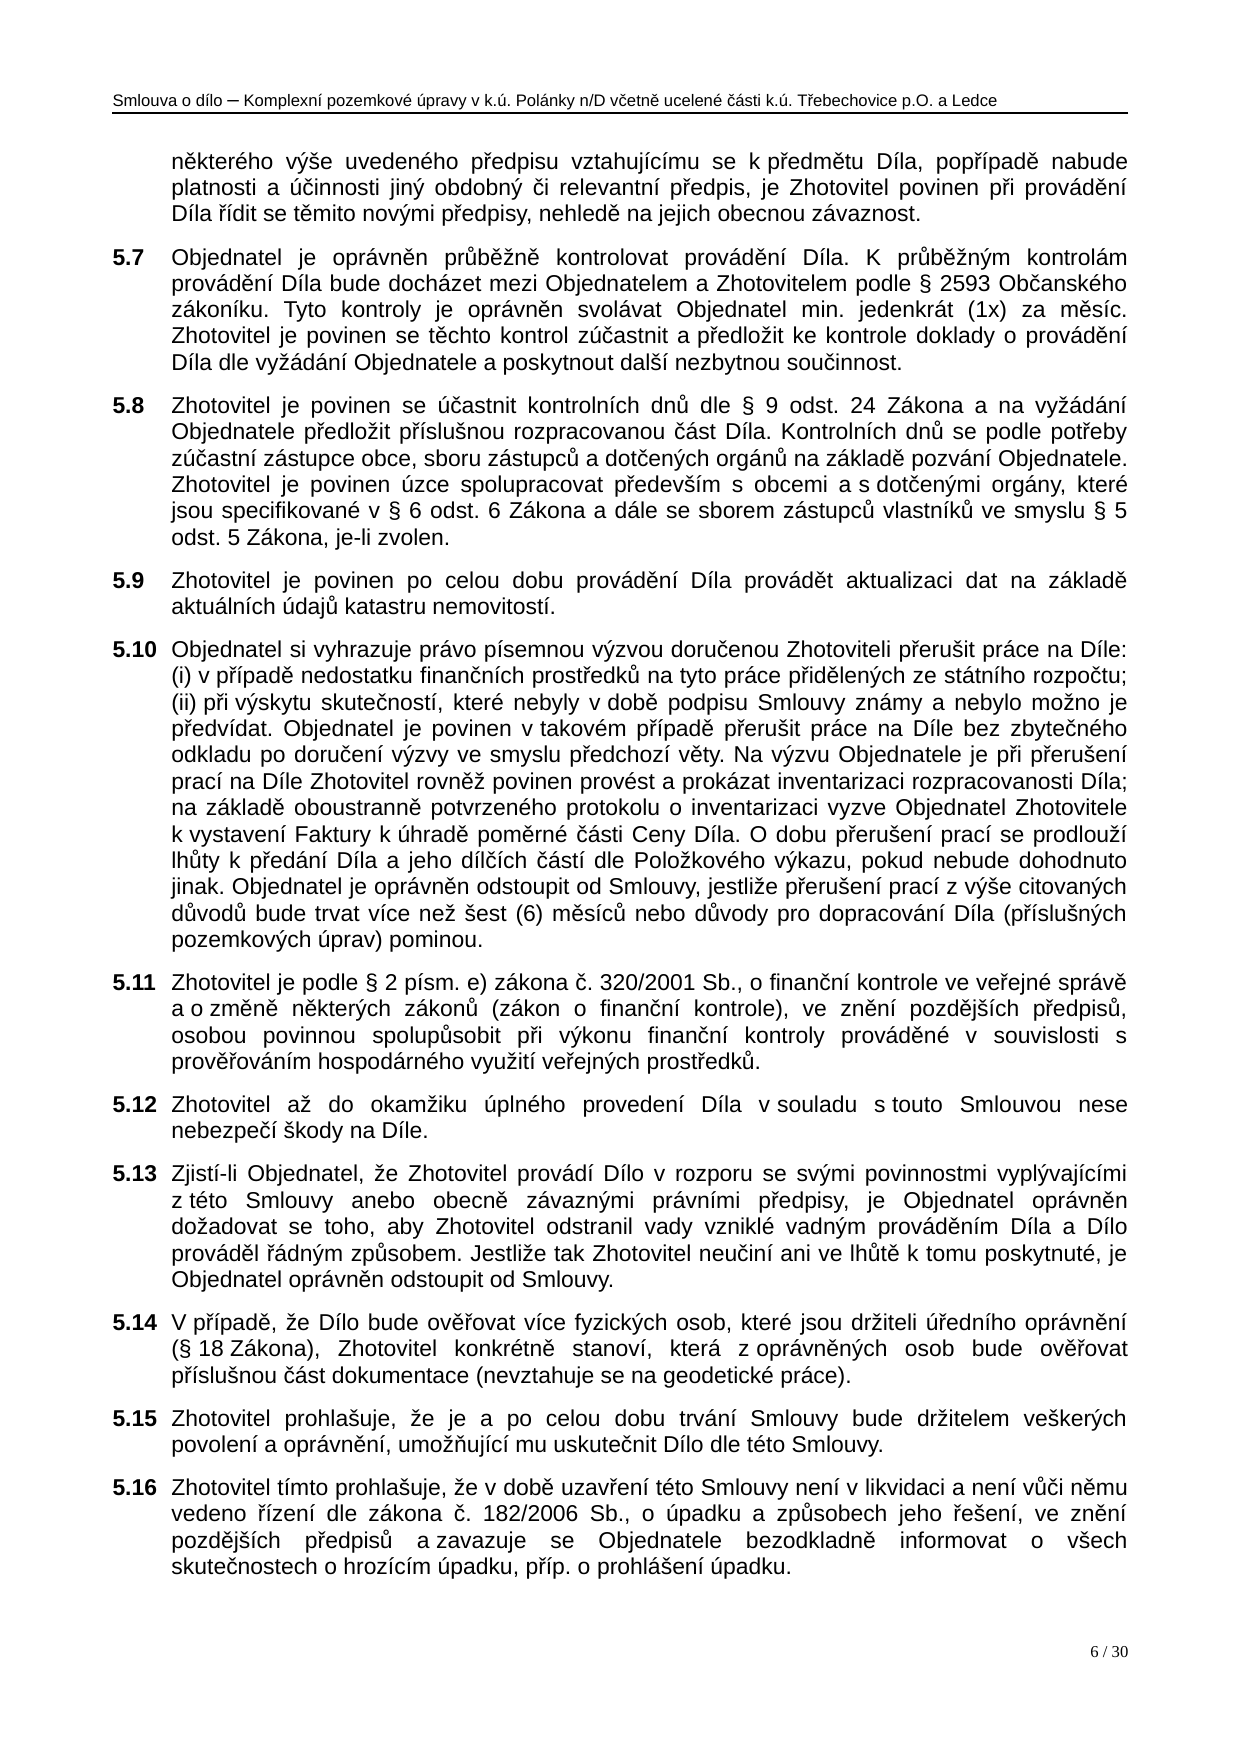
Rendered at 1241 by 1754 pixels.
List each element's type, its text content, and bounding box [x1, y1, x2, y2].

text Zhotovitel tímto prohlašuje, že v době uzavření této Smlouvy není v likvidaci a není vůči němu vedeno řízení dle zákona č. 182/2006 Sb., o úpadku a způsobech jeho řešení, ve znění pozdějších předpisů a zavazuje se Objednatele bezodkladně informovat o všech skutečnostech o hrozícím úpadku, příp. o prohlášení úpadku. [112, 1474, 1128, 1579]
text V případě, že Dílo bude ověřovat více fyzických osob, které jsou držiteli úředního oprávnění (§ 18 Zákona), Zhotovitel konkrétně stanoví, která z oprávněných osob bude ověřovat příslušnou část dokumentace (nevztahuje se na geodetické práce). [112, 1309, 1128, 1388]
text Zhotovitel je podle § 2 písm. e) zákona č. 320/2001 Sb., o finanční kontrole ve veřejné správě a o změně některých zákonů (zákon o finanční kontrole), ve znění pozdějších předpisů, osobou povinnou spolupůsobit při výkonu finanční kontroly prováděné v souvislosti s prověřováním hospodárného využití veřejných prostředků. [112, 969, 1128, 1074]
text Zjistí-li Objednatel, že Zhotovitel provádí Dílo v rozporu se svými povinnostmi vyplývajícími z této Smlouvy anebo obecně závaznými právními předpisy, je Objednatel oprávněn dožadovat se toho, aby Zhotovitel odstranil vady vzniklé vadným prováděním Díla a Dílo prováděl řádným způsobem. Jestliže tak Zhotovitel neučiní ani ve lhůtě k tomu poskytnuté, je Objednatel oprávněn odstoupit od Smlouvy. [112, 1160, 1128, 1292]
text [112, 148, 1128, 227]
text Objednatel je oprávněn průběžně kontrolovat provádění Díla. K průběžným kontrolám provádění Díla bude docházet mezi Objednatelem a Zhotovitelem podle § 2593 Občanského zákoníku. Tyto kontroly je oprávněn svolávat Objednatel min. jedenkrát (1x) za měsíc. Zhotovitel je povinen se těchto kontrol zúčastnit a předložit ke kontrole doklady o provádění Díla dle vyžádání Objednatele a poskytnout další nezbytnou součinnost. [112, 243, 1128, 375]
text Zhotovitel je povinen se účastnit kontrolních dnů dle § 9 odst. 24 Zákona a na vyžádání Objednatele předložit příslušnou rozpracovanou část Díla. Kontrolních dnů se podle potřeby zúčastní zástupce obce, sboru zástupců a dotčených orgánů na základě pozvání Objednatele. Zhotovitel je povinen úzce spolupracovat především s obcemi a s dotčenými orgány, které jsou specifikované v § 6 odst. 6 Zákona a dále se sborem zástupců vlastníků ve smyslu § 5 odst. 5 Zákona, je-li zvolen. [112, 392, 1128, 550]
text Objednatel si vyhrazuje právo písemnou výzvou doručenou Zhotoviteli přerušit práce na Díle: (i) v případě nedostatku finančních prostředků na tyto práce přidělených ze státního rozpočtu; (ii) při výskytu skutečností, které nebyly v době podpisu Smlouvy známy a nebylo možno je předvídat. Objednatel je povinen v takovém případě přerušit práce na Díle bez zbytečného odkladu po doručení výzvy ve smyslu předchozí věty. Na výzvu Objednatele je při přerušení prací na Díle Zhotovitel rovněž povinen provést a prokázat inventarizaci rozpracovanosti Díla; na základě oboustranně potvrzeného protokolu o inventarizaci vyzve Objednatel Zhotovitele k vystavení Faktury k úhradě poměrné části Ceny Díla. O dobu přerušení prací se prodlouží lhůty k předání Díla a jeho dílčích částí dle Položkového výkazu, pokud nebude dohodnuto jinak. Objednatel je oprávněn odstoupit od Smlouvy, jestliže přerušení prací z výše citovaných důvodů bude trvat více než šest (6) měsíců nebo důvody pro dopracování Díla (příslušných pozemkových úprav) pominou. [112, 636, 1128, 952]
text Zhotovitel až do okamžiku úplného provedení Díla v souladu s touto Smlouvou nese nebezpečí škody na Díle. [112, 1091, 1128, 1144]
text Zhotovitel prohlašuje, že je a po celou dobu trvání Smlouvy bude držitelem veškerých povolení a oprávnění, umožňující mu uskutečnit Dílo dle této Smlouvy. [112, 1404, 1128, 1457]
text Zhotovitel je povinen po celou dobu provádění Díla provádět aktualizaci dat na základě aktuálních údajů katastru nemovitostí. [112, 567, 1128, 619]
